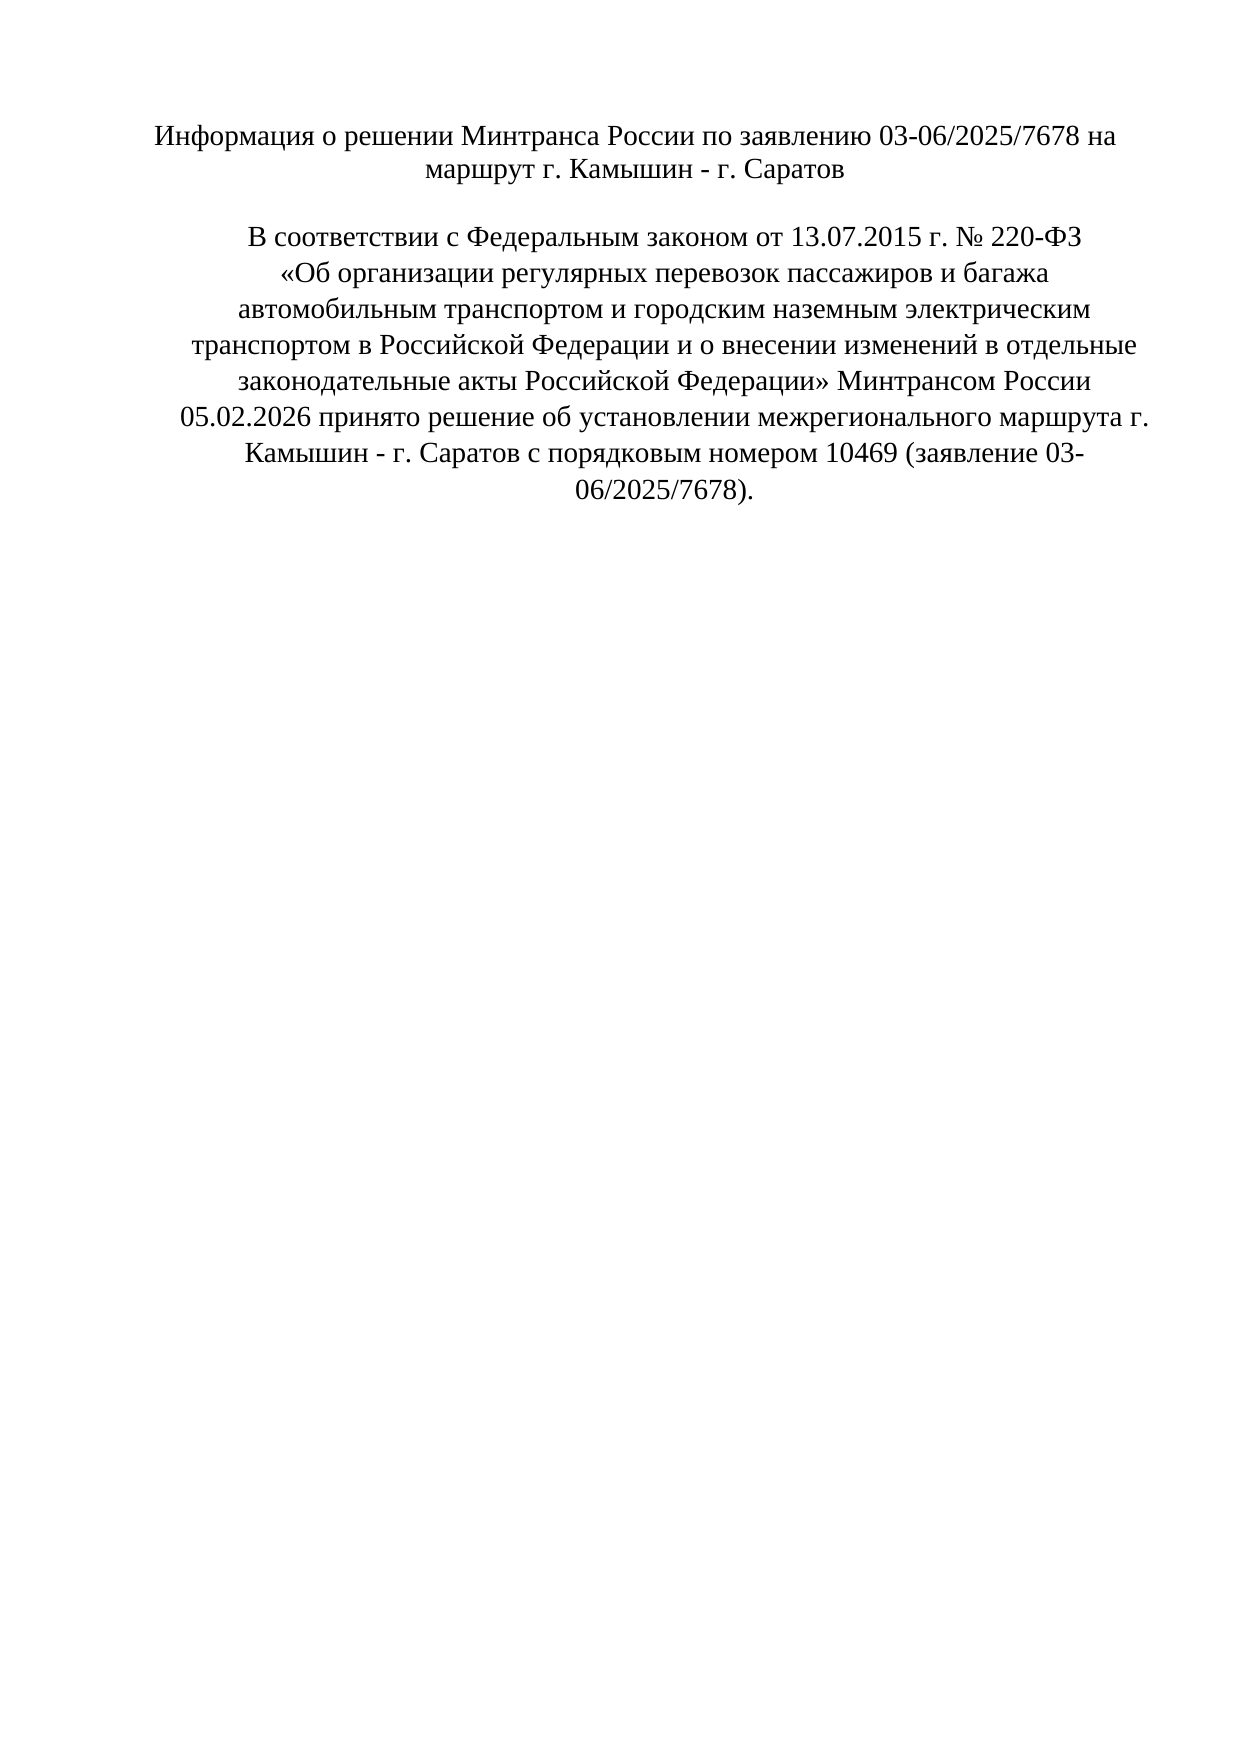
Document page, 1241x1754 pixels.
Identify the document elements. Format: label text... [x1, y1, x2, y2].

text В соответствии с Федеральным законом от 13.07.2015 г. № 220-ФЗ «Об организации регулярных перевозок пассажиров и багажа автомобильным транспортом и городским наземным электрическим транспортом в Российской Федерации и о внесении изменений в отдельные законодательные акты Российской Федерации» Минтрансом России 05.02.2026 принято решение об установлении межрегионального маршрута г. Камышин - г. Саратов с порядковым номером 10469 (заявление 03-06/2025/7678). [177, 219, 1152, 505]
text Информация о решении Минтранса России по заявлению 03-06/2025/7678 на маршрут г. Камышин - г. Саратов [118, 118, 1152, 185]
